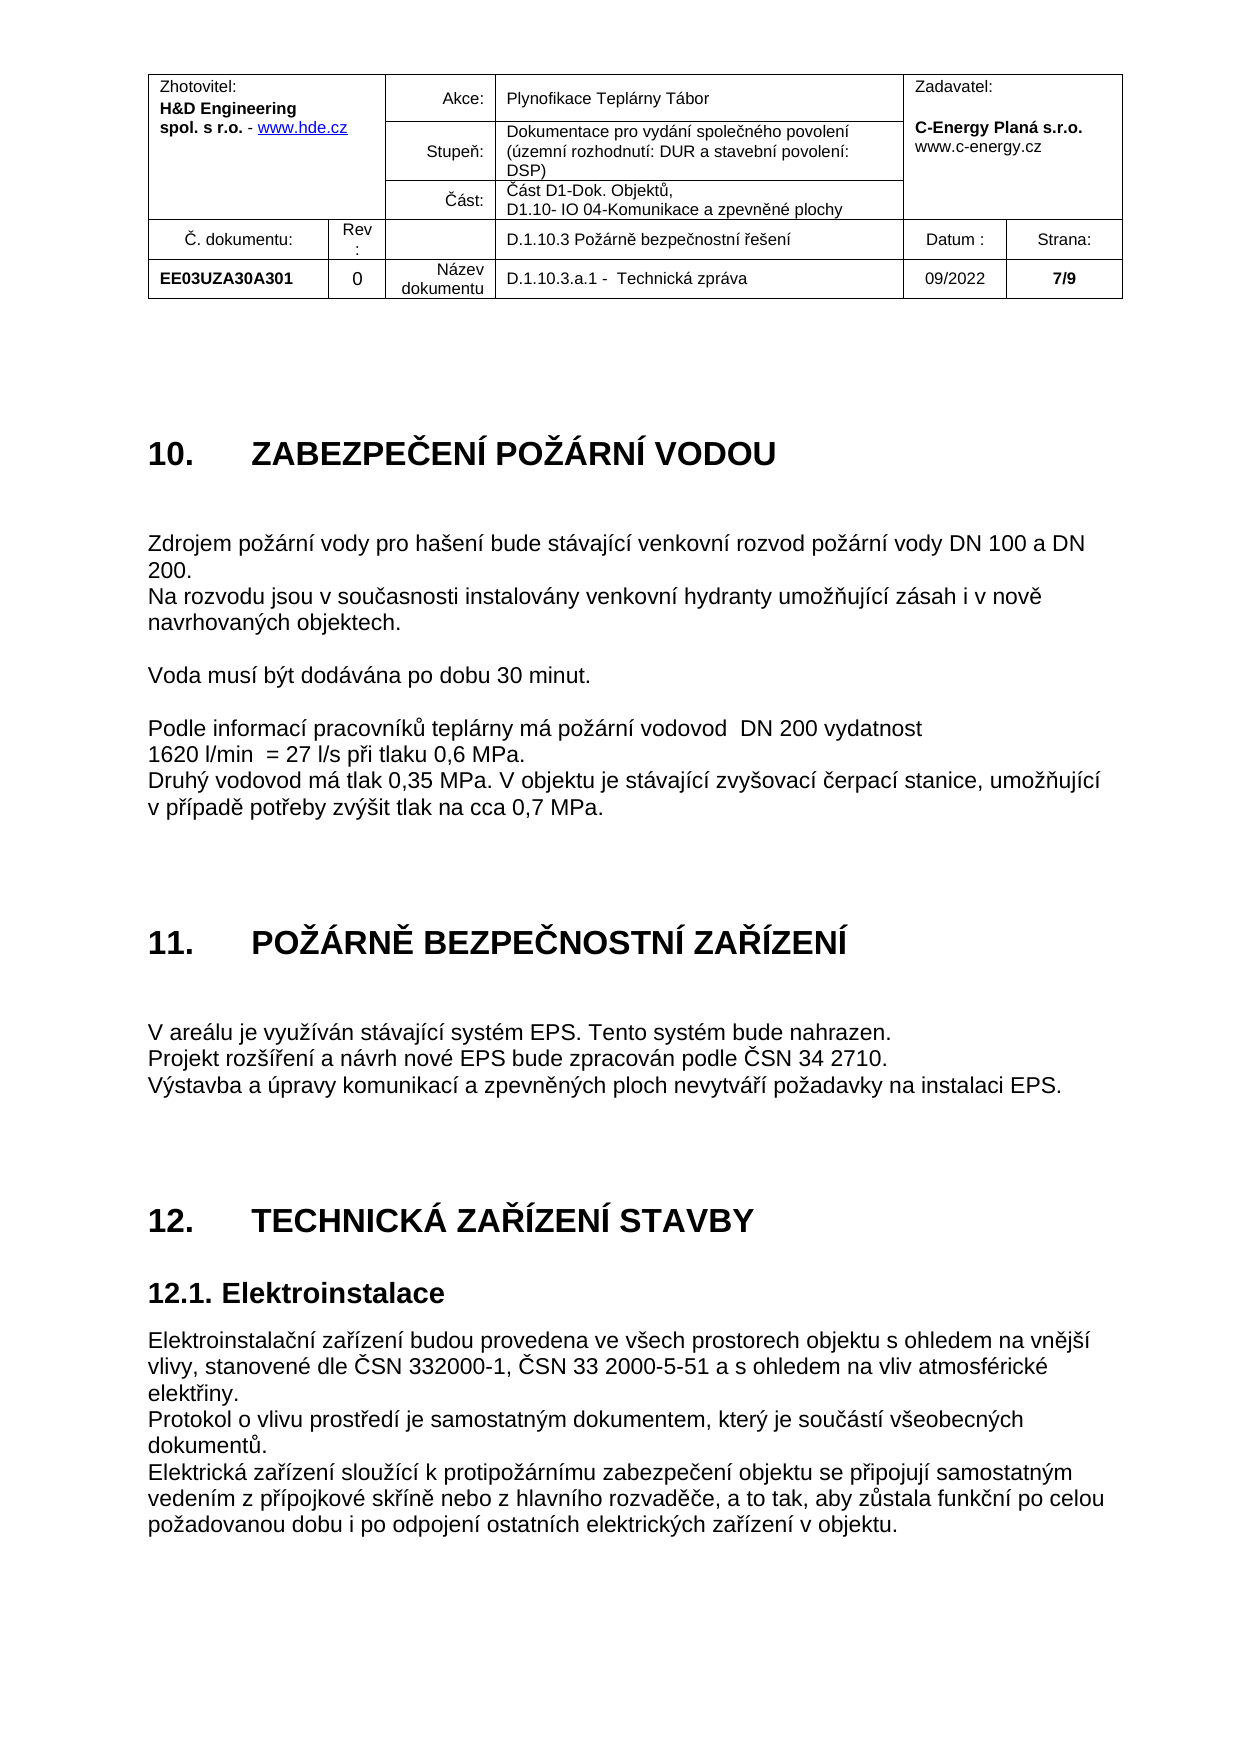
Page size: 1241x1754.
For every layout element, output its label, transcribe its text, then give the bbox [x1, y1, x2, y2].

text Podle informací pracovníků teplárny má požární vodovod DN 200 vydatnost [148, 715, 1122, 741]
list Elektroinstalace [148, 1277, 1122, 1310]
list Požárně bezpečnostní zařízení [148, 923, 1122, 961]
text Voda musí být dodávána po dobu 30 minut. [148, 662, 1122, 688]
text Elektrická zařízení sloužící k protipožárnímu zabezpečení objektu se připojují samostatným vedením z přípojkové skříně nebo z hlavního rozvaděče, a to tak, aby zůstala funkční po celou požadovanou dobu i po odpojení ostatních elektrických zařízení v objektu. [148, 1458, 1122, 1538]
list Zabezpečení požární vodou [148, 434, 1122, 473]
text 1620 l/min = 27 l/s při tlaku 0,6 MPa. [148, 741, 1122, 767]
text V areálu je využíván stávající systém EPS. Tento systém bude nahrazen. [148, 1019, 1122, 1045]
text Zdrojem požární vody pro hašení bude stávající venkovní rozvod požární vody DN 100 a DN 200. [148, 530, 1122, 583]
text Protokol o vlivu prostředí je samostatným dokumentem, který je součástí všeobecných dokumentů. [148, 1406, 1122, 1458]
text Výstavba a úpravy komunikací a zpevněných ploch nevytváří požadavky na instalaci EPS. [148, 1072, 1122, 1098]
text Druhý vodovod má tlak 0,35 MPa. V objektu je stávající zvyšovací čerpací stanice, umožňující v případě potřeby zvýšit tlak na cca 0,7 MPa. [148, 767, 1122, 820]
list Technická zařízení stavby [148, 1201, 1122, 1239]
text Elektroinstalační zařízení budou provedena ve všech prostorech objektu s ohledem na vnější vlivy, stanovené dle ČSN 332000-1, ČSN 33 a s ohledem na vliv atmosférické elektřiny. [148, 1327, 1122, 1406]
text Projekt rozšíření a návrh nové EPS bude zpracován podle ČSN . [148, 1045, 1122, 1072]
text Na rozvodu jsou v současnosti instalovány venkovní hydranty umožňující zásah i v nově navrhovaných objektech. [148, 583, 1122, 636]
